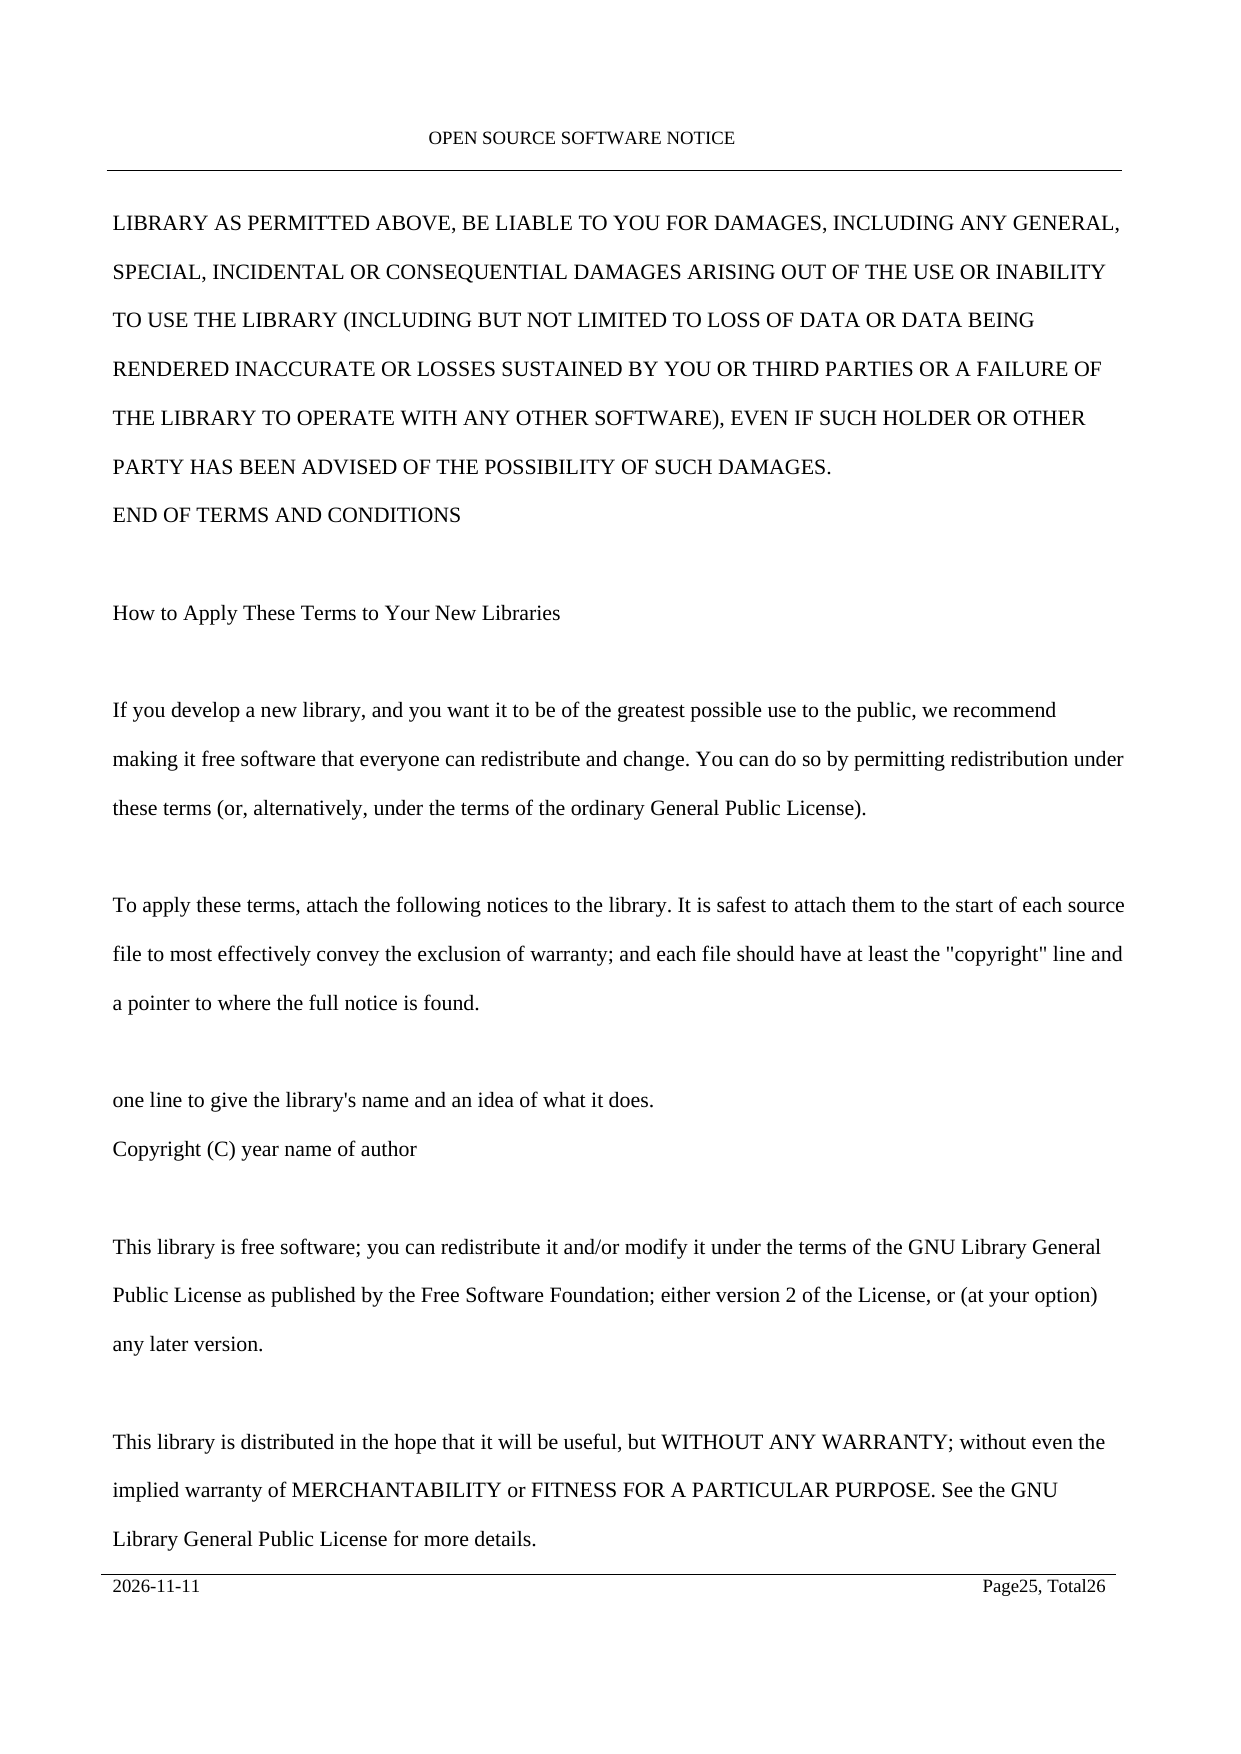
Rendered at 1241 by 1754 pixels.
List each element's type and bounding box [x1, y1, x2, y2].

text [112, 206, 1128, 1555]
